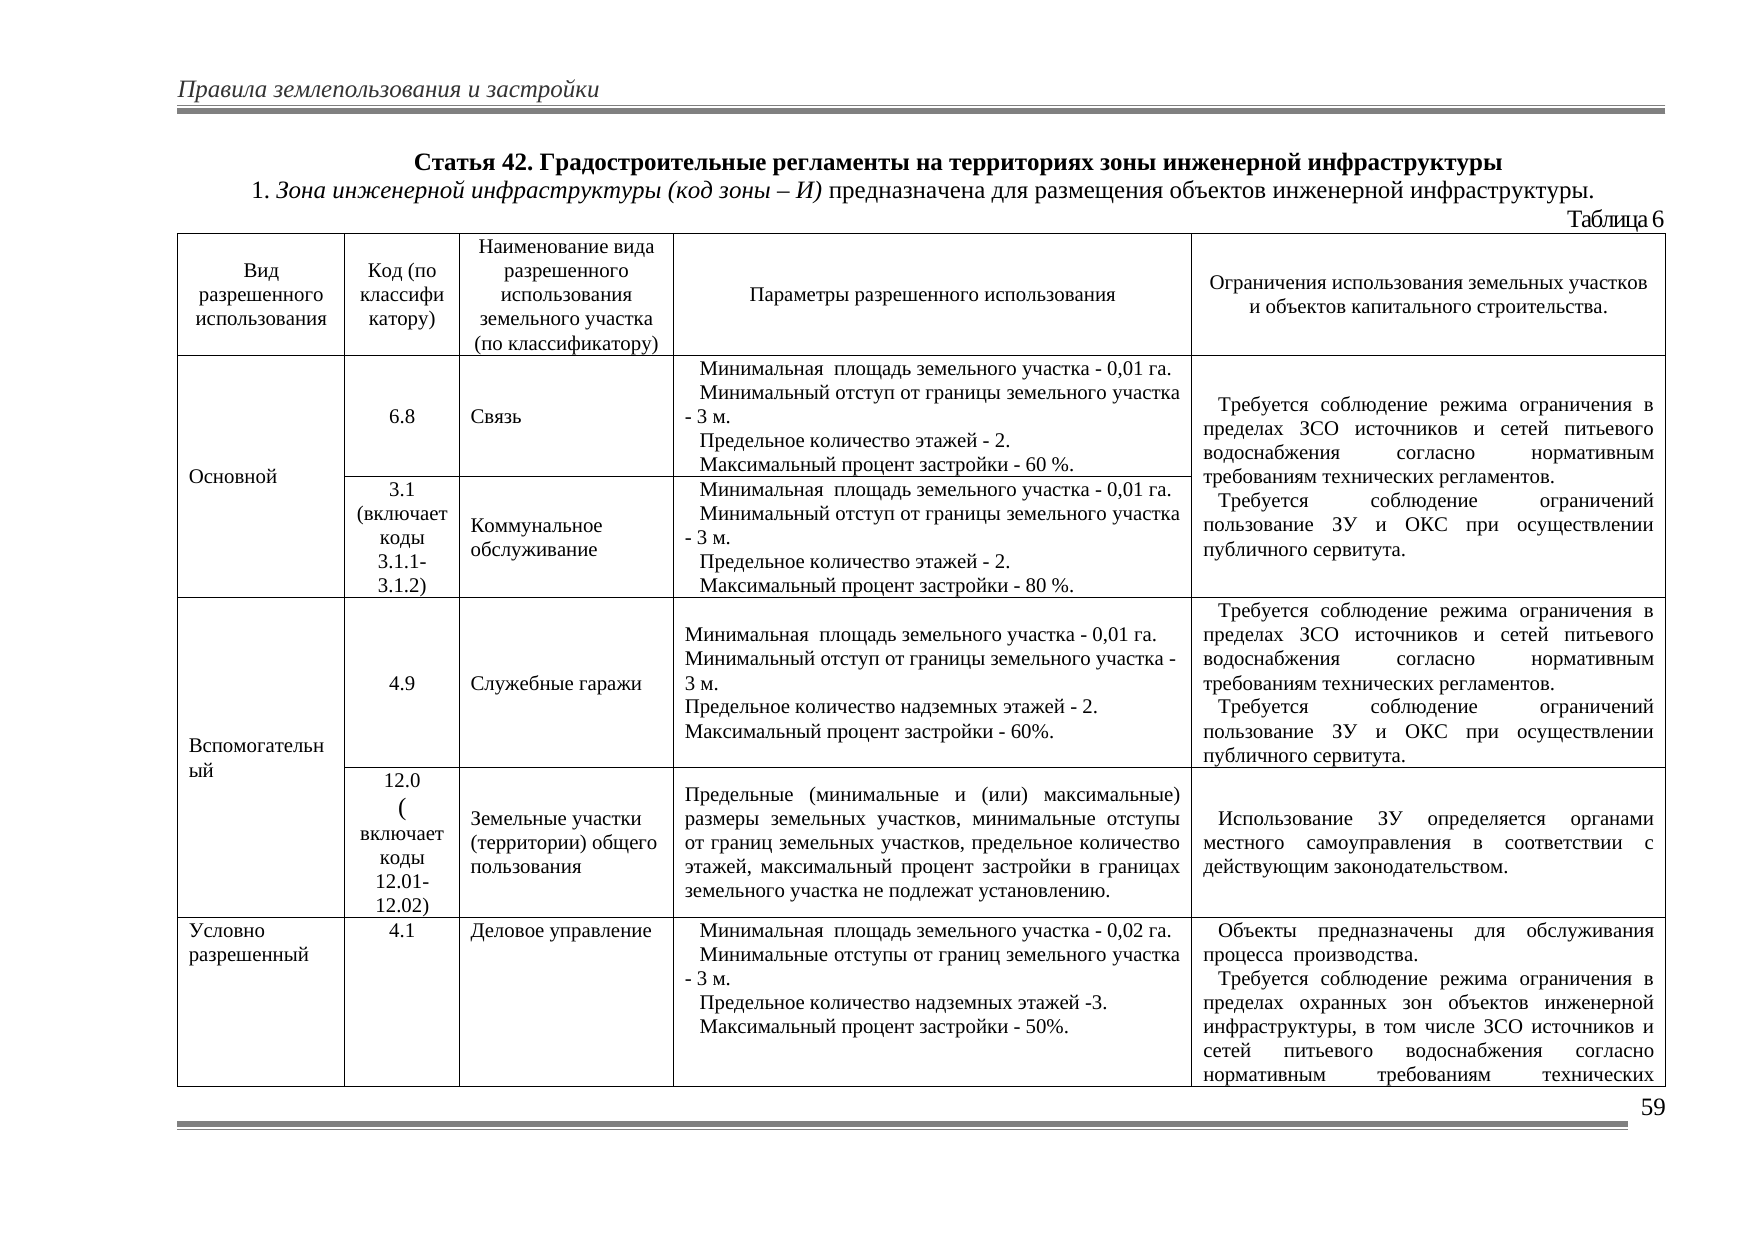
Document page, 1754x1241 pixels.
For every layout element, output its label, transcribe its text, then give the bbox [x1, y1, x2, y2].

table_cell Земельные участки (территории) общего пользования [460, 768, 673, 917]
table_cell Условно разрешенный [178, 918, 344, 1086]
table_cell 4.9 [345, 598, 459, 767]
table_header Параметры разрешенного использования [674, 234, 1191, 354]
text 1. Зона инженерной инфраструктуры (код зоны – И) предназначена для размещения объектов инженерной инфраструктуры. [177, 176, 1665, 204]
table_cell Минимальная площадь земельного участка - . Минимальный отступ от границы земельного участка - . Предельное количество надземных этажей - 2. Максимальный процент застройки - 60%. [674, 598, 1191, 767]
table_cell Минимальная площадь земельного участка - . Минимальный отступ от границы земельного участка - . Предельное количество этажей - 2. Максимальный процент застройки - 60 %. [674, 356, 1191, 476]
table_cell 4.1 [345, 918, 459, 1086]
table_header Ограничения использования земельных участков и объектов капитального строительства. [1192, 234, 1665, 354]
table_cell 3.1 (включает коды 3.1.1-3.1.2) [345, 477, 459, 597]
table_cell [674, 918, 1191, 1086]
table_cell Основной [178, 356, 344, 597]
table_cell Вспомогательный [178, 598, 344, 917]
text Статья 42. Градостроительные регламенты на территориях зоны инженерной инфраструктуры [177, 147, 1665, 176]
table_cell Использование ЗУ определяется органами местного самоуправления в соответствии с действующим законодательством. [1192, 768, 1665, 917]
table_cell 6.8 [345, 356, 459, 476]
table_header Код (по классификатору) [345, 234, 459, 354]
table_header Наименование вида разрешенного использования земельного участка (по классификатору) [460, 234, 504, 354]
table_cell Связь [460, 356, 673, 476]
table_cell Служебные гаражи [460, 598, 673, 767]
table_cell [1192, 918, 1665, 1086]
table_cell Требуется соблюдение режима ограничения в пределах ЗСО источников и сетей питьевого водоснабжения согласно нормативным требованиям технических регламентов. Требуется соблюдение ограничений пользование ЗУ и ОКС при осуществлении публичного сервитута. [1192, 598, 1665, 767]
table_cell Деловое управление [460, 918, 673, 1086]
table_cell Требуется соблюдение режима ограничения в пределах ЗСО источников и сетей питьевого водоснабжения согласно нормативным требованиям технических регламентов. Требуется соблюдение ограничений пользование ЗУ и ОКС при осуществлении публичного сервитута. [1192, 356, 1665, 597]
table_cell 12.0 (включает коды 12.01-12.02) [345, 768, 459, 917]
list Таблица 6 [274, 204, 1665, 233]
table_header Наименование вида разрешенного использования земельного участка (по классификатору) [628, 234, 673, 354]
table_cell Предельные (минимальные и (или) максимальные) размеры земельных участков, минимальные отступы от границ земельных участков, предельное количество этажей, максимальный процент застройки в границах земельного участка не подлежат установлению. [674, 768, 1191, 917]
table_cell Коммунальное обслуживание [460, 477, 673, 597]
table_header Вид разрешенного использования [178, 234, 344, 354]
table_cell Минимальная площадь земельного участка - . Минимальный отступ от границы земельного участка - . Предельное количество этажей - 2. Максимальный процент застройки - 80 %. [674, 477, 1191, 597]
